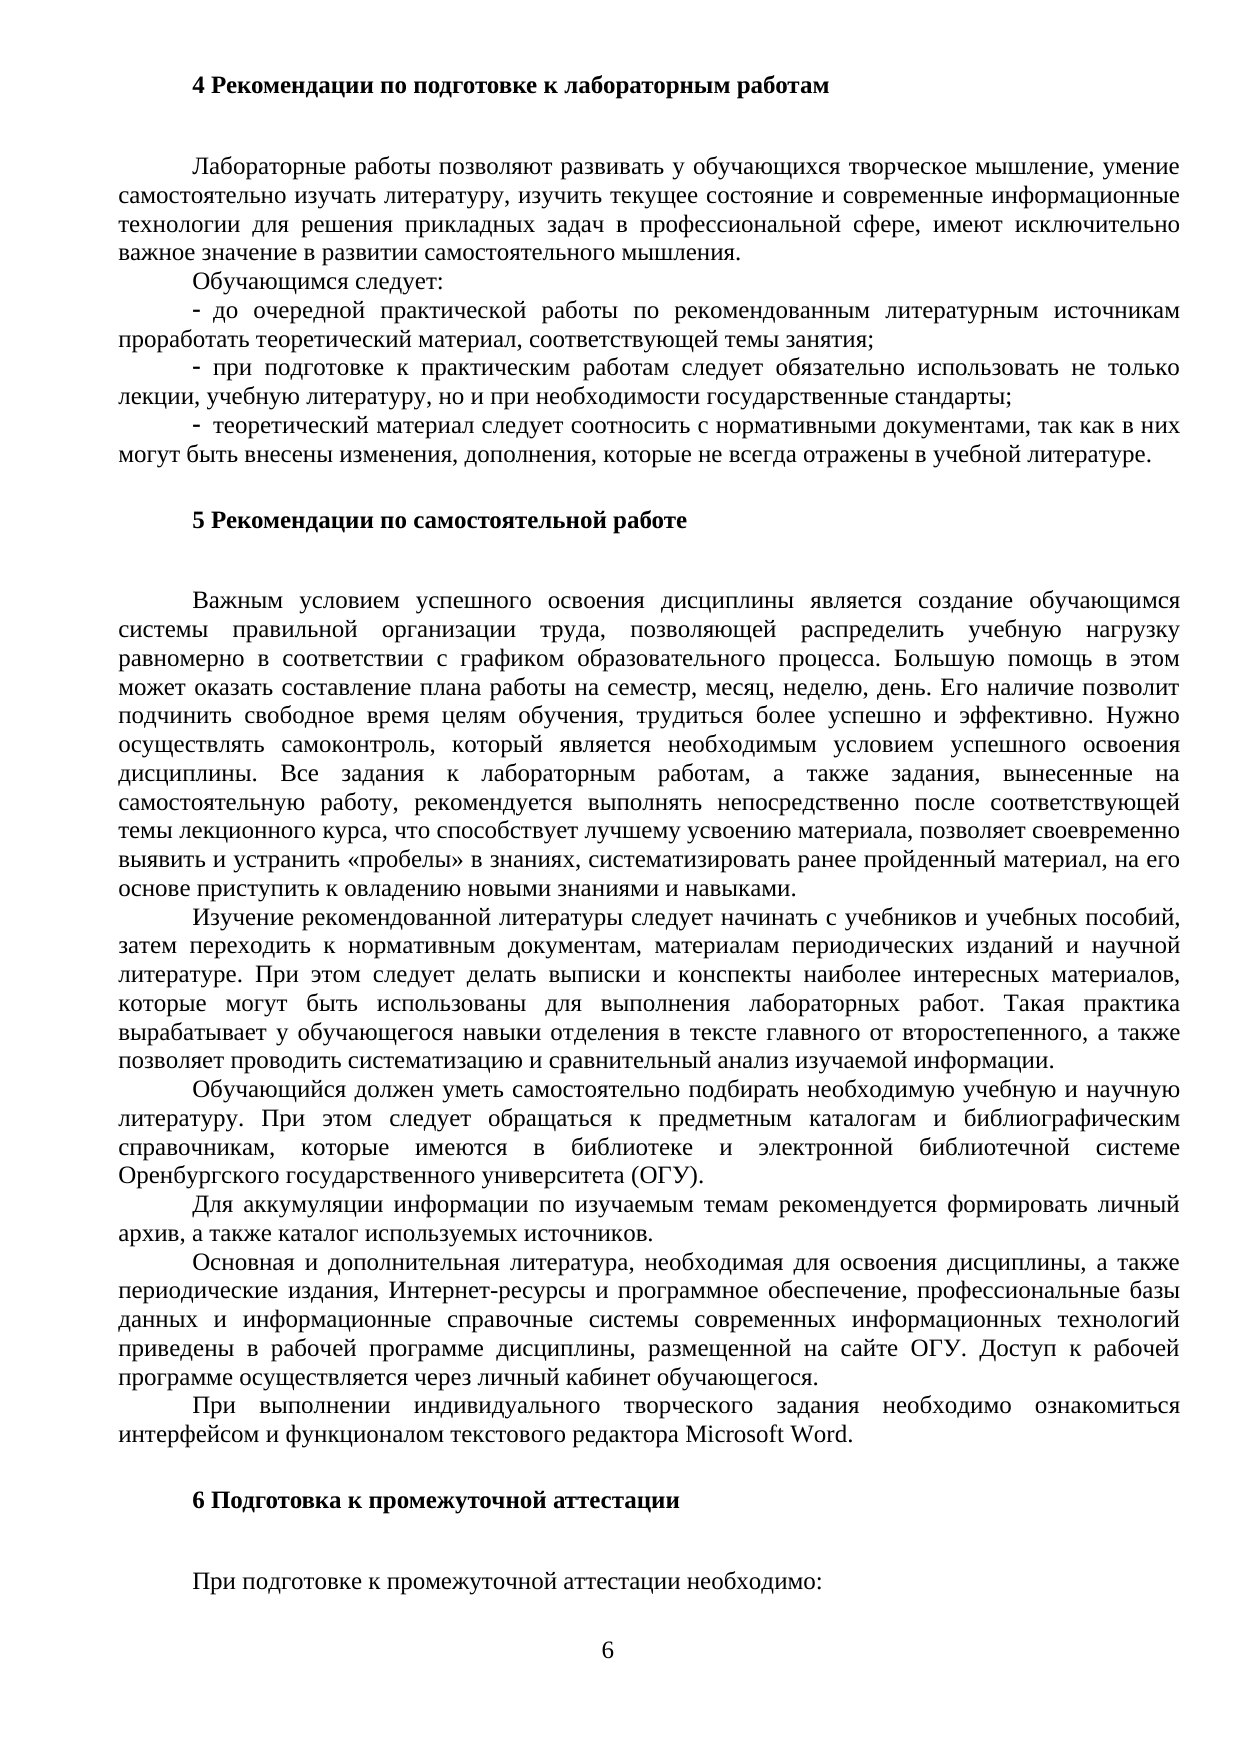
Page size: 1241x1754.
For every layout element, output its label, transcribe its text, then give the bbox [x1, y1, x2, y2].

text Обучающийся должен уметь самостоятельно подбирать необходимую учебную и научную литературу. При этом следует обращаться к предметным каталогам и библиографическим справочникам, которые имеются в библиотеке и электронной библиотечной системе Оренбургского государственного университета (ОГУ). [118, 1074, 1181, 1189]
list теоретический материал следует соотносить с нормативными документами, так как в них могут быть внесены изменения, дополнения, которые не всегда отражены в учебной литературе. [118, 410, 1181, 467]
text 5 Рекомендации по самостоятельной работе [118, 505, 1181, 534]
text При подготовке к промежуточной аттестации необходимо: [118, 1566, 1181, 1595]
list при подготовке к практическим работам следует обязательно использовать не только лекции, учебную литературу, но и при необходимости государственные стандарты; [118, 352, 1181, 410]
text 4 Рекомендации по подготовке к лабораторным работам [118, 71, 1181, 99]
text 6 Подготовка к промежуточной аттестации [118, 1486, 1181, 1514]
text Изучение рекомендованной литературы следует начинать с учебников и учебных пособий, затем переходить к нормативным документам, материалам периодических изданий и научной литературе. При этом следует делать выписки и конспекты наиболее интересных материалов, которые могут быть использованы для выполнения лабораторных работ. Такая практика вырабатывает у обучающегося навыки отделения в тексте главного от второстепенного, а также позволяет проводить систематизацию и сравнительный анализ изучаемой информации. [118, 902, 1181, 1074]
text Важным условием успешного освоения дисциплины является создание обучающимся системы правильной организации труда, позволяющей распределить учебную нагрузку равномерно в соответствии с графиком образовательного процесса. Большую помощь в этом может оказать составление плана работы на семестр, месяц, неделю, день. Его наличие позволит подчинить свободное время целям обучения, трудиться более успешно и эффективно. Нужно осуществлять самоконтроль, который является необходимым условием успешного освоения дисциплины. Все задания к лабораторным работам, а также задания, вынесенные на самостоятельную работу, рекомендуется выполнять непосредственно после соответствующей темы лекционного курса, что способствует лучшему усвоению материала, позволяет своевременно выявить и устранить «пробелы» в знаниях, систематизировать ранее пройденный материал, на его основе приступить к овладению новыми знаниями и навыками. [118, 586, 1181, 902]
text При выполнении индивидуального творческого задания необходимо ознакомиться интерфейсом и функционалом текстового редактора Microsoft Word. [118, 1391, 1181, 1448]
text Основная и дополнительная литература, необходимая для освоения дисциплины, а также периодические издания, Интернет-ресурсы и программное обеспечение, профессиональные базы данных и информационные справочные системы современных информационных технологий приведены в рабочей программе дисциплины, размещенной на сайте ОГУ. Доступ к рабочей программе осуществляется через личный кабинет обучающегося. [118, 1247, 1181, 1391]
text Для аккумуляции информации по изучаемым темам рекомендуется формировать личный архив, а также каталог используемых источников. [118, 1189, 1181, 1247]
list до очередной практической работы по рекомендованным литературным источникам проработать теоретический материал, соответствующей темы занятия; [118, 295, 1181, 352]
text Обучающимся следует: [118, 266, 1181, 295]
text Лабораторные работы позволяют развивать у обучающихся творческое мышление, умение самостоятельно изучать литературу, изучить текущее состояние и современные информационные технологии для решения прикладных задач в профессиональной сфере, имеют исключительно важное значение в развитии самостоятельного мышления. [118, 151, 1181, 266]
